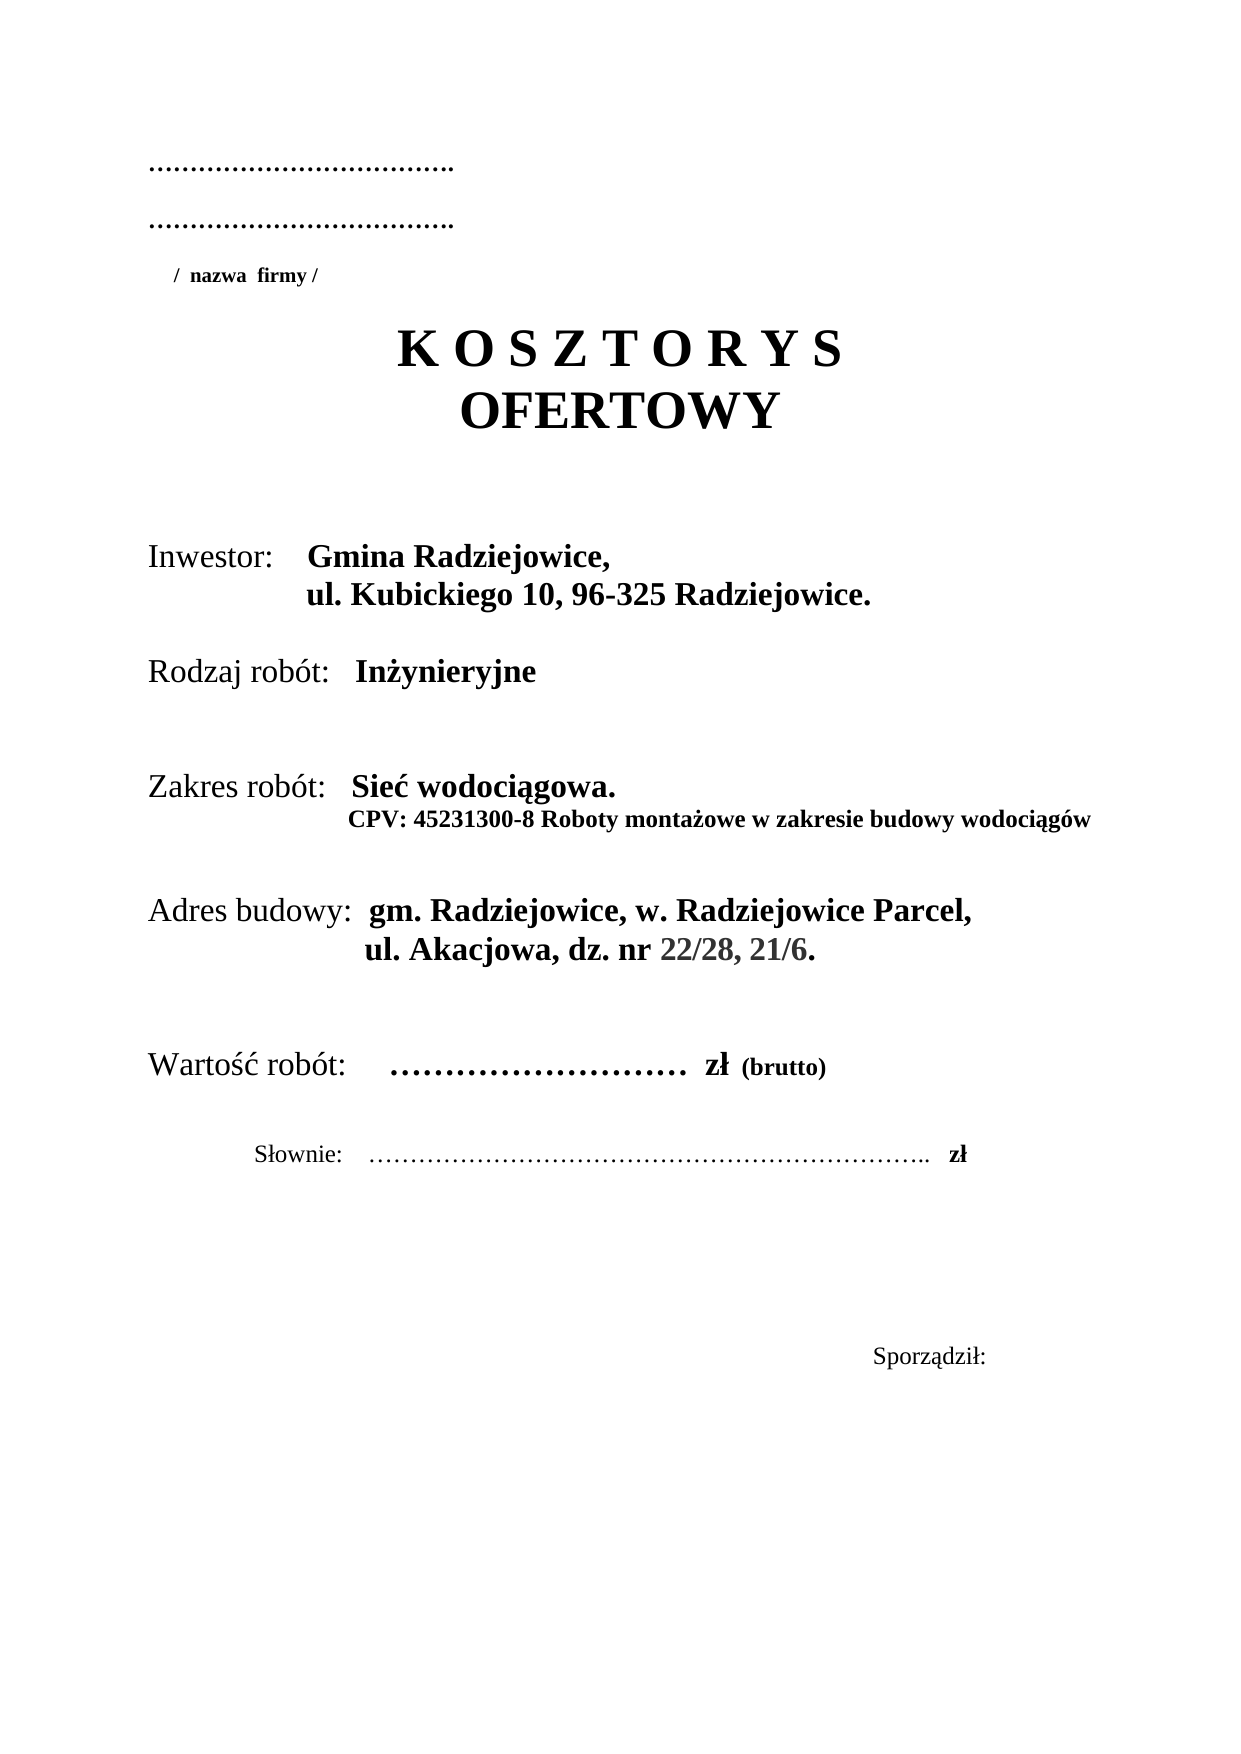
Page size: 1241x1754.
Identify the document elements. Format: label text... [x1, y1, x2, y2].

title Słownie: ………………………………………………………….. zł [148, 1139, 1093, 1168]
title K O S Z T O R Y S [148, 315, 1093, 378]
title / nazwa firmy / [148, 263, 1093, 287]
title ………………………………. [148, 205, 1093, 234]
title Adres budowy: gm. Radziejowice, w. Radziejowice Parcel, [148, 890, 1093, 929]
title Inwestor: Gmina Radziejowice, [148, 536, 1093, 574]
title ul. Kubickiego 10, 96-325 Radziejowice. [148, 574, 1093, 612]
title Rodzaj robót: Inżynieryjne [148, 651, 1093, 689]
title OFERTOWY [148, 378, 1093, 440]
title Sporządził: [148, 1341, 1093, 1369]
title ………………………………. [148, 148, 1093, 176]
title ul. Akacjowa, dz. nr 22/28, 21/6. [148, 929, 1093, 967]
title Zakres robót: Sieć wodociągowa. [148, 766, 1093, 804]
title Wartość robót: ……………………… zł (brutto) [148, 1044, 1093, 1082]
title CPV: 45231300-8 Roboty montażowe w zakresie budowy wodociągów [148, 804, 1093, 833]
